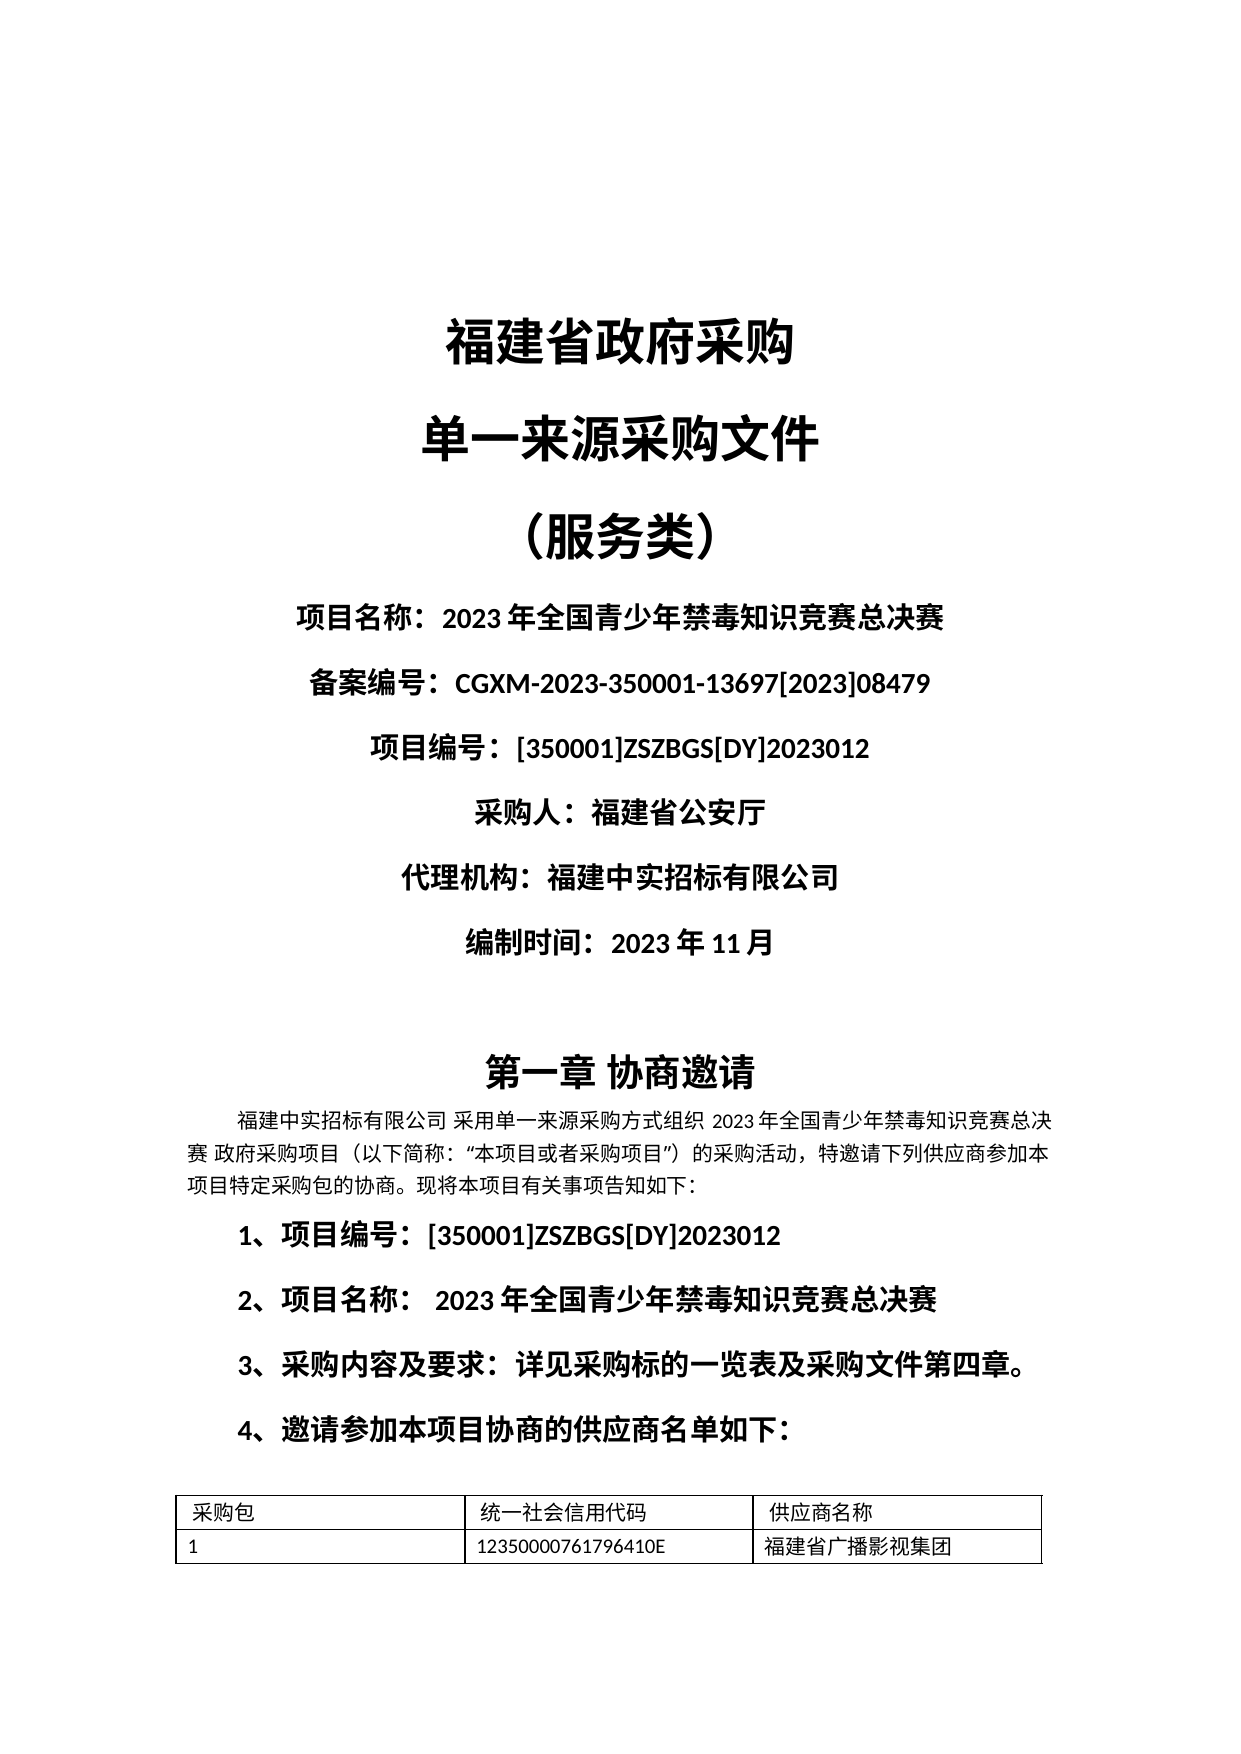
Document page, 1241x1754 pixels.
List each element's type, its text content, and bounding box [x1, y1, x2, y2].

table_header 统一社会信用代码 [466, 1496, 752, 1528]
text 福建中实招标有限公司 采用单一来源采购方式组织 2023年全国青少年禁毒知识竞赛总决赛 政府采购项目（以下简称：“本项目或者采购项目”）的采购活动，特邀请下列供应商参加本项目特定采购包的协商。现将本项目有关事项告知如下： [187, 1104, 1053, 1202]
text 代理机构：福建中实招标有限公司 [187, 844, 1053, 909]
text 单一来源采购文件 [187, 389, 1053, 487]
text 1、项目编号：[350001]ZSZBGS[DY]2023012 [187, 1202, 1053, 1267]
text 2、项目名称： 2023年全国青少年禁毒知识竞赛总决赛 [187, 1267, 1053, 1332]
text 项目名称：2023年全国青少年禁毒知识竞赛总决赛 [187, 584, 1053, 649]
text 备案编号：CGXM-2023-350001-13697[2023]08479 [187, 649, 1053, 714]
text 福建省政府采购 [187, 292, 1053, 389]
text 3、采购内容及要求：详见采购标的一览表及采购文件第四章。 [187, 1332, 1053, 1397]
table_cell 12350000761796410E [466, 1530, 752, 1563]
table_cell 1 [177, 1530, 464, 1563]
text 编制时间：2023年11月 [187, 909, 1053, 974]
table_header 供应商名称 [754, 1496, 1041, 1528]
table_cell 福建省广播影视集团 [754, 1530, 1041, 1563]
text 项目编号：[350001]ZSZBGS[DY]2023012 [187, 714, 1053, 779]
text 采购人：福建省公安厅 [187, 779, 1053, 844]
text 4、邀请参加本项目协商的供应商名单如下： [187, 1397, 1053, 1462]
table_header 采购包 [177, 1496, 464, 1528]
text （服务类） [187, 487, 1053, 584]
text 第一章 协商邀请 [187, 1039, 1053, 1104]
